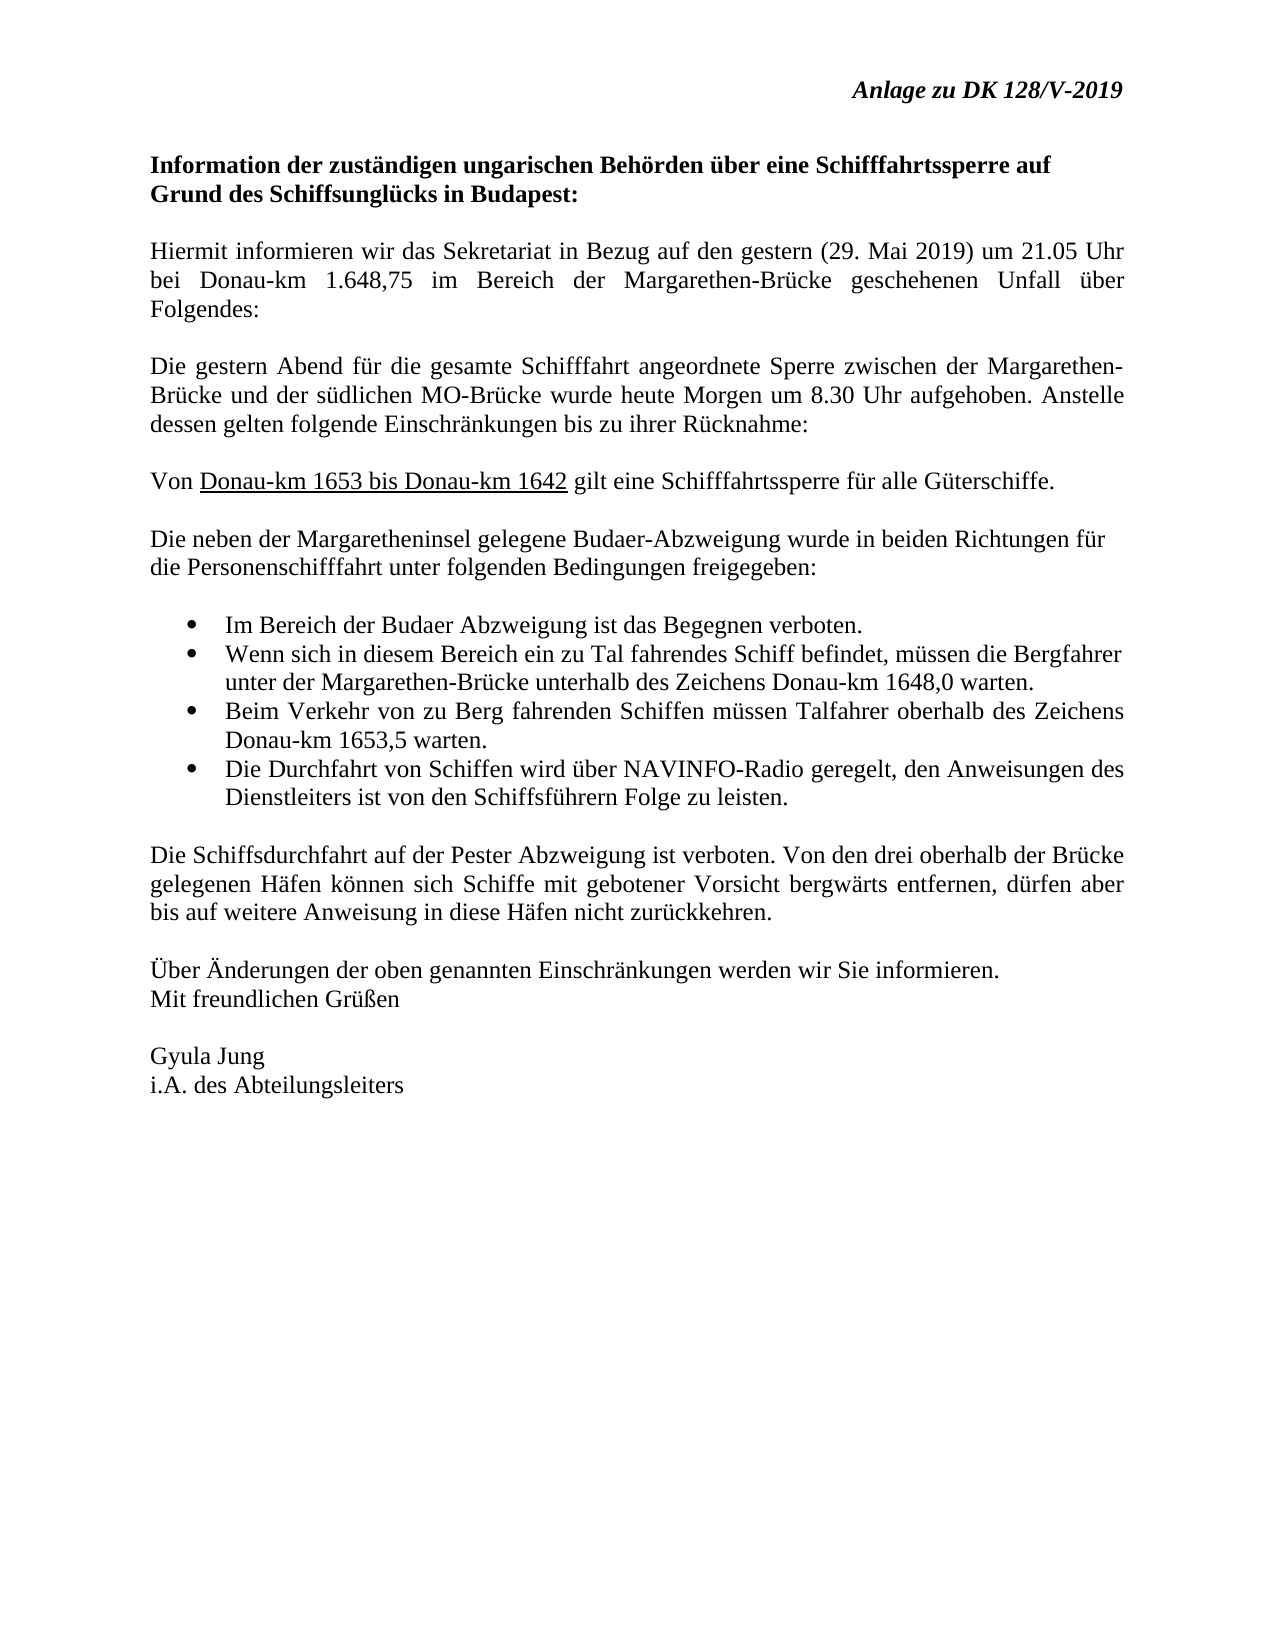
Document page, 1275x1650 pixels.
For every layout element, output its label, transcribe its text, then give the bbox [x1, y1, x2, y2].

text i.A. des Abteilungsleiters [150, 1070, 1125, 1099]
text Mit freundlichen Grüßen [150, 984, 1125, 1012]
text Über Änderungen der oben genannten Einschränkungen werden wir Sie informieren. [150, 955, 1125, 984]
list Wenn sich in diesem Bereich ein zu Tal fahrendes Schiff befindet, müssen die Bergfahrer unter der Margarethen-Brücke unterhalb des Zeichens Donau-km 1648,0 warten. [187, 639, 1125, 696]
text Die neben der Margaretheninsel gelegene Budaer-Abzweigung wurde in beiden Richtungen für die Personenschifffahrt unter folgenden Bedingungen freigegeben: [150, 524, 1125, 581]
list Im Bereich der Budaer Abzweigung ist das Begegnen verboten. [187, 610, 1125, 639]
text Die gestern Abend für die gesamte Schifffahrt angeordnete Sperre zwischen der Margarethen-Brücke und der südlichen MO-Brücke wurde heute Morgen um 8.30 Uhr aufgehoben. Anstelle dessen gelten folgende Einschränkungen bis zu ihrer Rücknahme: [150, 351, 1125, 437]
text Die Schiffsdurchfahrt auf der Pester Abzweigung ist verboten. Von den drei oberhalb der Brücke gelegenen Häfen können sich Schiffe mit gebotener Vorsicht bergwärts entfernen, dürfen aber bis auf weitere Anweisung in diese Häfen nicht zurückkehren. [150, 840, 1125, 926]
list Beim Verkehr von zu Berg fahrenden Schiffen müssen Talfahrer oberhalb des Zeichens Donau-km 1653,5 warten. [187, 696, 1125, 754]
text Information der zuständigen ungarischen Behörden über eine Schifffahrtssperre auf Grund des Schiffsunglücks in Budapest: [150, 150, 1125, 207]
list Die Durchfahrt von Schiffen wird über NAVINFO-Radio geregelt, den Anweisungen des Dienstleiters ist von den Schiffsführern Folge zu leisten. [187, 754, 1125, 811]
text Von Donau-km 1653 bis Donau-km 1642 gilt eine Schifffahrtssperre für alle Güterschiffe. [150, 466, 1125, 495]
text Gyula Jung [150, 1041, 1125, 1070]
text Hiermit informieren wir das Sekretariat in Bezug auf den gestern (29. Mai 2019) um 21.05 Uhr bei Donau-km 1.648,75 im Bereich der Margarethen-Brücke geschehenen Unfall über Folgendes: [150, 236, 1125, 322]
